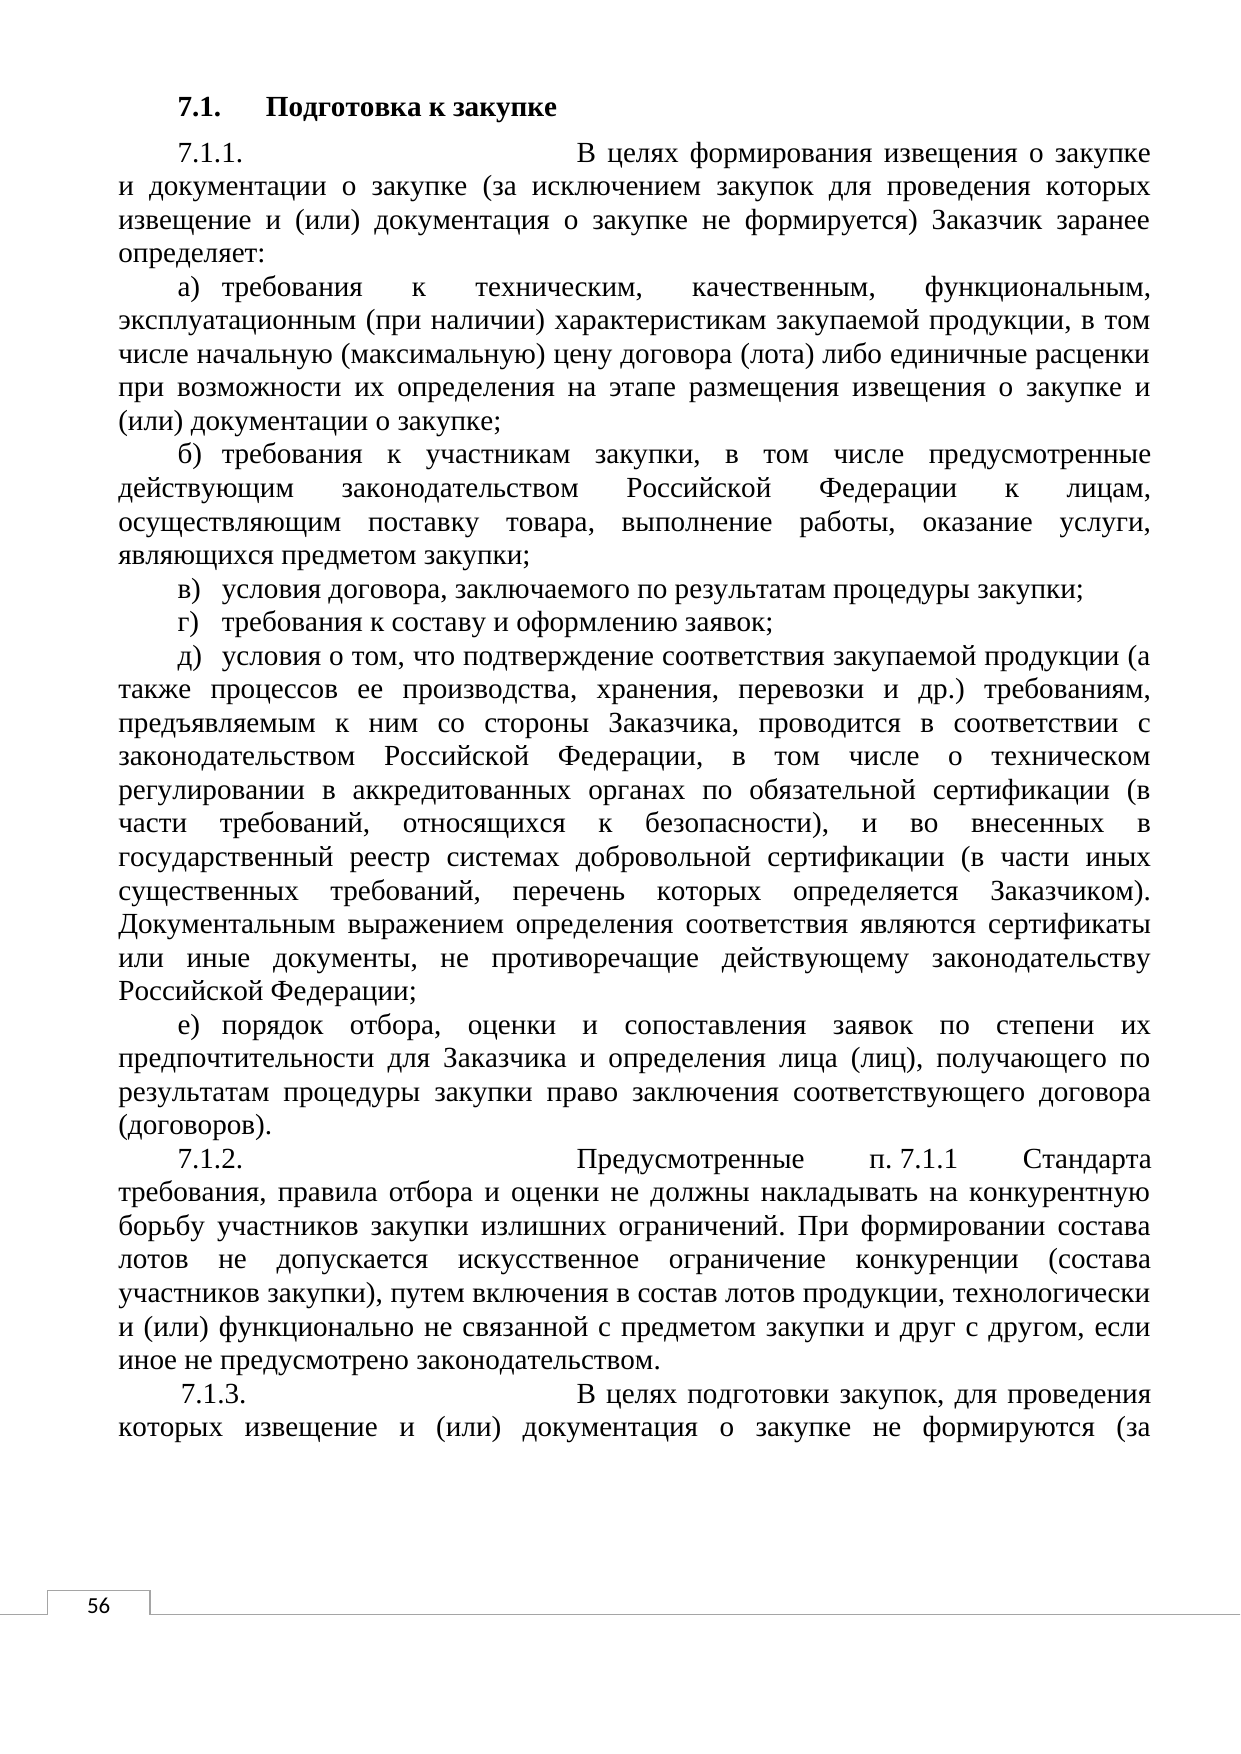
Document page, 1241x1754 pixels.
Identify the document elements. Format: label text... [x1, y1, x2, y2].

list требования к техническим, качественным, функциональным, эксплуатационным (при наличии) характеристикам закупаемой продукции, в том числе начальную (максимальную) цену договора (лота) либо единичные расценки при возможности их определения на этапе размещения извещения о закупке и (или) документации о закупке; [118, 269, 1152, 437]
list Предусмотренные п. 7.1.1 Стандарта требования, правила отбора и оценки не должны накладывать на конкурентную борьбу участников закупки излишних ограничений. При формировании состава лотов не допускается искусственное ограничение конкуренции (состава участников закупки), путем включения в состав лотов продукции, технологически и (или) функционально не связанной с предметом закупки и друг с другом, если иное не предусмотрено законодательством. [118, 1141, 1152, 1376]
list требования к составу и оформлению заявок; [118, 604, 1152, 638]
list порядок отбора, оценки и сопоставления заявок по степени их предпочтительности для Заказчика и определения лица (лиц), получающего по результатам процедуры закупки право заключения соответствующего договора (договоров). [118, 1007, 1152, 1141]
list В целях формирования извещения о закупке и документации о закупке (за исключением закупок для проведения которых извещение и (или) документация о закупке не формируется) Заказчик заранее определяет: [118, 135, 1152, 269]
list требования к участникам закупки, в том числе предусмотренные действующим законодательством Российской Федерации к лицам, осуществляющим поставку товара, выполнение работы, оказание услуги, являющихся предметом закупки; [118, 437, 1152, 571]
list Подготовка к закупке [118, 89, 1152, 122]
list условия о том, что подтверждение соответствия закупаемой продукции (а также процессов ее производства, хранения, перевозки и др.) требованиям, предъявляемым к ним со стороны Заказчика, проводится в соответствии с законодательством Российской Федерации, в том числе о техническом регулировании в аккредитованных органах по обязательной сертификации (в части требований, относящихся к безопасности), и во внесенных в государственный реестр системах добровольной сертификации (в части иных существенных требований, перечень которых определяется Заказчиком). Документальным выражением определения соответствия являются сертификаты или иные документы, не противоречащие действующему законодательству Российской Федерации; [118, 638, 1152, 1007]
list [118, 1376, 1152, 1443]
list условия договора, заключаемого по результатам процедуры закупки; [118, 571, 1152, 604]
